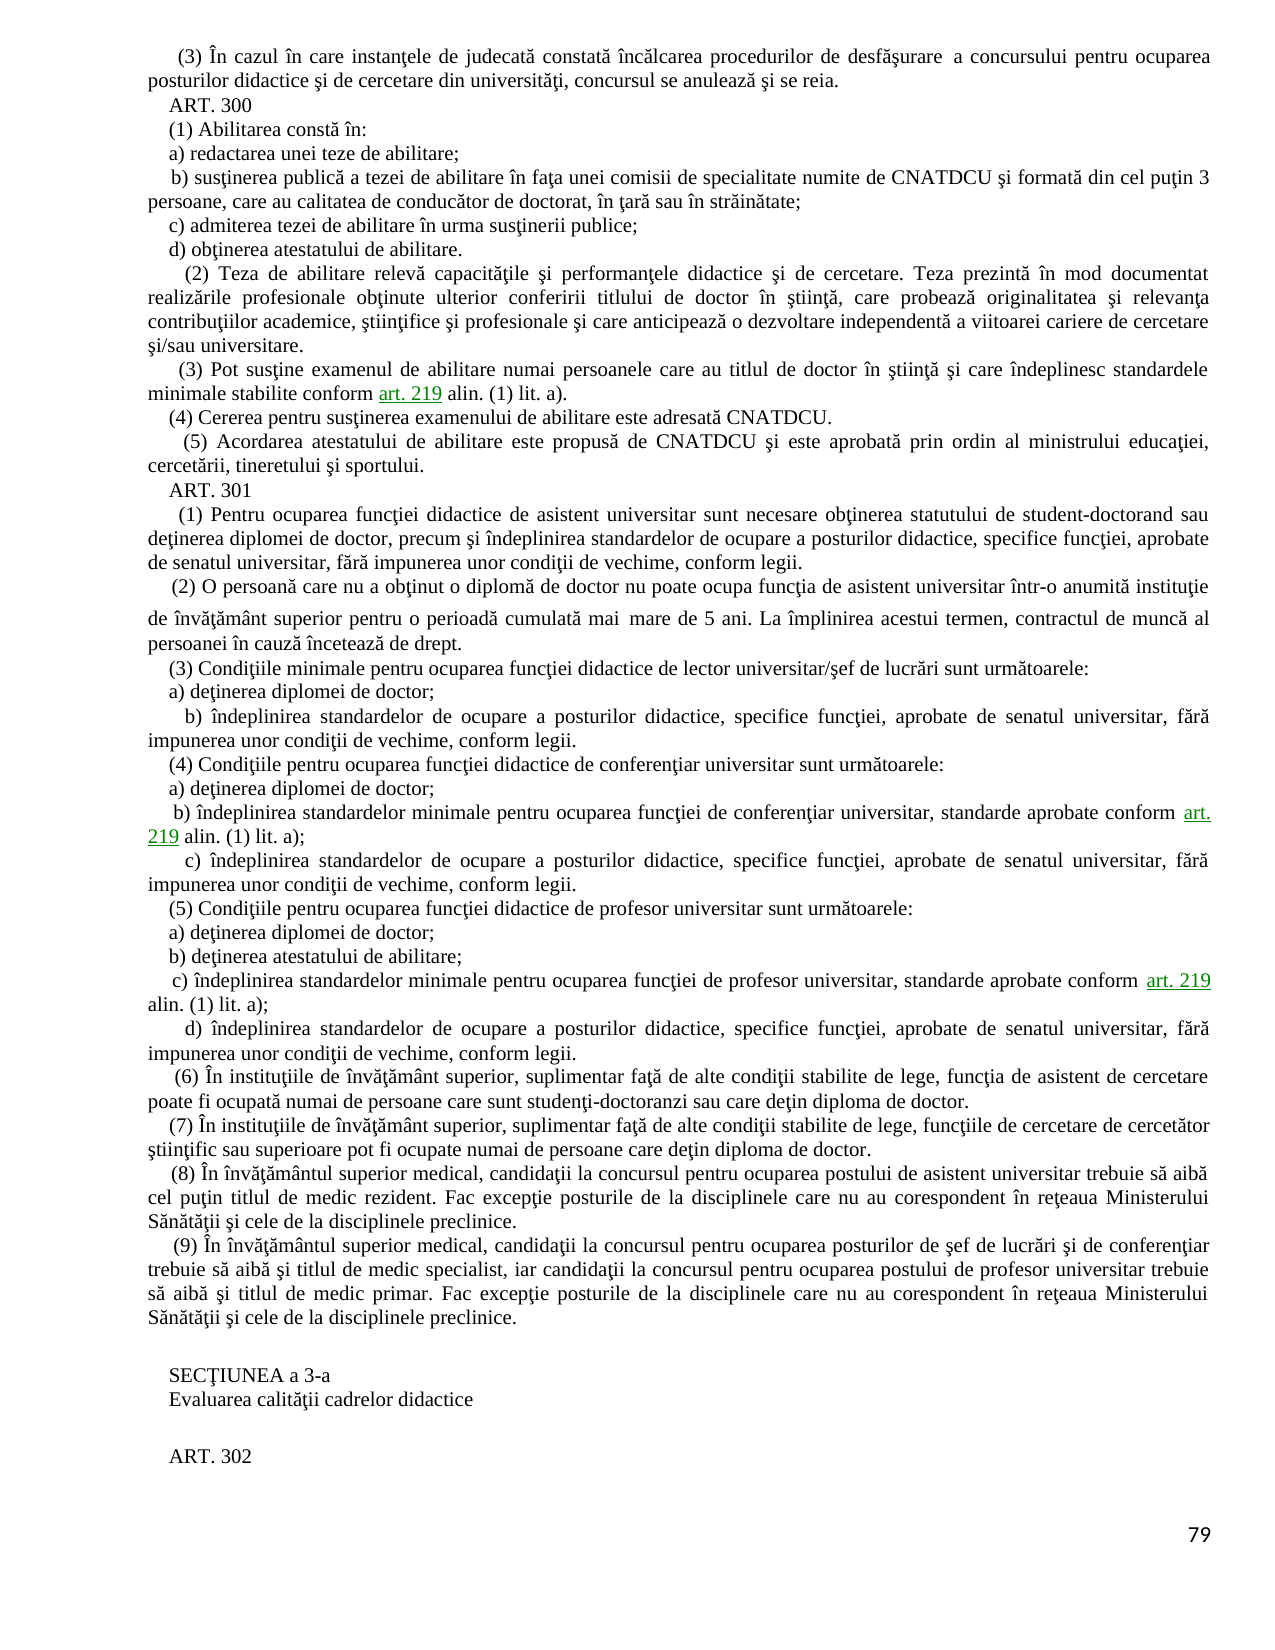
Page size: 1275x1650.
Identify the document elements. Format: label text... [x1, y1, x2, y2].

text (2) Teza de abilitare relevă capacităţile şi performanţele didactice şi de cercetare. Teza prezintă în mod documentat realizările profesionale obţinute ulterior conferirii titlului de doctor în ştiinţă, care probează originalitatea şi relevanţa contribuţiilor academice, ştiinţifice şi profesionale şi care anticipează o dezvoltare independentă a viitoarei cariere de cercetare şi/sau universitare. [148, 261, 1211, 357]
text a) deţinerea diplomei de doctor; [148, 920, 1211, 944]
text (3) Condiţiile minimale pentru ocuparea funcţiei didactice de lector universitar/şef de lucrări sunt următoarele: [148, 655, 1211, 679]
text a) deţinerea diplomei de doctor; [148, 679, 1211, 703]
text d) obţinerea atestatului de abilitare. [148, 237, 1211, 261]
text (9) În învăţământul superior medical, candidaţii la concursul pentru ocuparea posturilor de şef de lucrări şi de conferenţiar trebuie să aibă şi titlul de medic specialist, iar candidaţii la concursul pentru ocuparea postului de profesor universitar trebuie să aibă şi titlul de medic primar. Fac excepţie posturile de la disciplinele care nu au corespondent în reţeaua Ministerului Sănătăţii şi cele de la disciplinele preclinice. [148, 1233, 1211, 1329]
text (4) Cererea pentru susţinerea examenului de abilitare este adresată CNATDCU. [148, 405, 1211, 429]
text (5) Condiţiile pentru ocuparea funcţiei didactice de profesor universitar sunt următoarele: [148, 896, 1211, 920]
text (7) În instituţiile de învăţământ superior, suplimentar faţă de alte condiţii stabilite de lege, funcţiile de cercetare de cercetător ştiinţific sau superioare pot fi ocupate numai de persoane care deţin diploma de doctor. [148, 1113, 1211, 1161]
text ART. 300 [148, 92, 1211, 117]
text (5) Acordarea atestatului de abilitare este propusă de CNATDCU şi este aprobată prin ordin al ministrului educaţiei, cercetării, tineretului şi sportului. [148, 429, 1211, 477]
text b) susţinerea publică a tezei de abilitare în faţa unei comisii de specialitate numite de CNATDCU şi formată din cel puţin 3 persoane, care au calitatea de conducător de doctorat, în ţară sau în străinătate; [148, 165, 1211, 213]
text a) deţinerea diplomei de doctor; [148, 776, 1211, 800]
text (2) O persoană care nu a obţinut o diplomă de doctor nu poate ocupa funcţia de asistent universitar într-o anumită instituţie de învăţământ superior pentru o perioadă cumulată mai mare de 5 ani. La împlinirea acestui termen, contractul de muncă al persoanei în cauză încetează de drept. [148, 574, 1211, 655]
text SECŢIUNEA a 3-a [148, 1363, 1211, 1387]
text d) îndeplinirea standardelor de ocupare a posturilor didactice, specifice funcţiei, aprobate de senatul universitar, fără impunerea unor condiţii de vechime, conform legii. [148, 1016, 1211, 1064]
text (4) Condiţiile pentru ocuparea funcţiei didactice de conferenţiar universitar sunt următoarele: [148, 752, 1211, 776]
text (3) În cazul în care instanţele de judecată constată încălcarea procedurilor de desfăşurare a concursului pentru ocuparea posturilor didactice şi de cercetare din universităţi, concursul se anulează şi se reia. [148, 44, 1211, 92]
text b) îndeplinirea standardelor de ocupare a posturilor didactice, specifice funcţiei, aprobate de senatul universitar, fără impunerea unor condiţii de vechime, conform legii. [148, 703, 1211, 752]
text a) redactarea unei teze de abilitare; [148, 141, 1211, 165]
text (6) În instituţiile de învăţământ superior, suplimentar faţă de alte condiţii stabilite de lege, funcţia de asistent de cercetare poate fi ocupată numai de persoane care sunt studenţi-doctoranzi sau care deţin diploma de doctor. [148, 1064, 1211, 1113]
text (3) Pot susţine examenul de abilitare numai persoanele care au titlul de doctor în ştiinţă şi care îndeplinesc standardele minimale stabilite conform art. 219 alin. (1) lit. a). [148, 357, 1211, 405]
text c) îndeplinirea standardelor minimale pentru ocuparea funcţiei de profesor universitar, standarde aprobate conform art. 219 alin. (1) lit. a); [148, 968, 1211, 1016]
text b) îndeplinirea standardelor minimale pentru ocuparea funcţiei de conferenţiar universitar, standarde aprobate conform art. 219 alin. (1) lit. a); [148, 800, 1211, 848]
text ART. 301 [148, 477, 1211, 502]
text c) admiterea tezei de abilitare în urma susţinerii publice; [148, 213, 1211, 237]
text ART. 302 [148, 1444, 1211, 1468]
text c) îndeplinirea standardelor de ocupare a posturilor didactice, specifice funcţiei, aprobate de senatul universitar, fără impunerea unor condiţii de vechime, conform legii. [148, 848, 1211, 896]
text b) deţinerea atestatului de abilitare; [148, 944, 1211, 968]
text Evaluarea calităţii cadrelor didactice [148, 1387, 1211, 1411]
text (8) În învăţământul superior medical, candidaţii la concursul pentru ocuparea postului de asistent universitar trebuie să aibă cel puţin titlul de medic rezident. Fac excepţie posturile de la disciplinele care nu au corespondent în reţeaua Ministerului Sănătăţii şi cele de la disciplinele preclinice. [148, 1161, 1211, 1233]
text (1) Pentru ocuparea funcţiei didactice de asistent universitar sunt necesare obţinerea statutului de student-doctorand sau deţinerea diplomei de doctor, precum şi îndeplinirea standardelor de ocupare a posturilor didactice, specifice funcţiei, aprobate de senatul universitar, fără impunerea unor condiţii de vechime, conform legii. [148, 502, 1211, 574]
text (1) Abilitarea constă în: [148, 117, 1211, 141]
